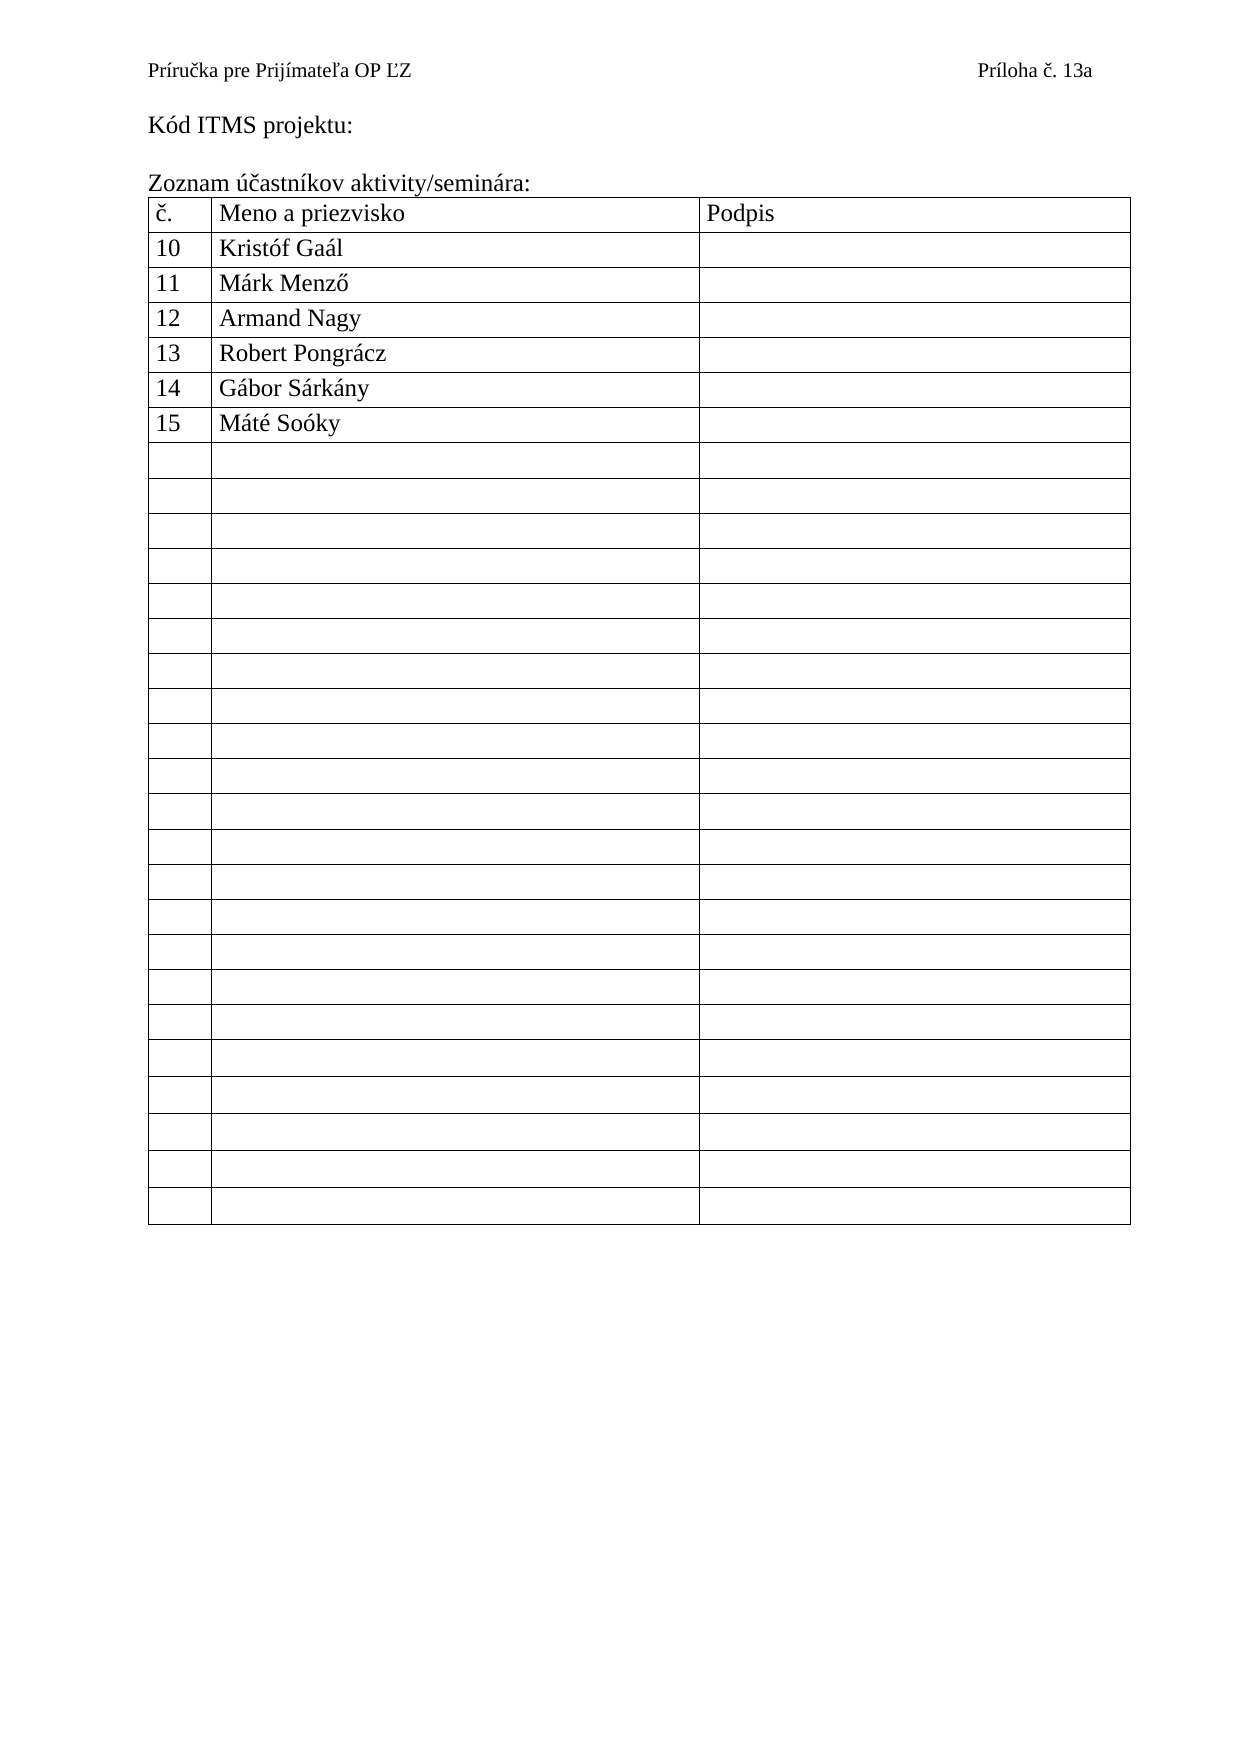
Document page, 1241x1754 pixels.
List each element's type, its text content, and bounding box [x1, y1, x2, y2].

table_cell [212, 724, 699, 758]
table_cell [700, 549, 1130, 583]
table_cell [149, 1151, 211, 1187]
table_cell [700, 619, 1130, 653]
table_cell 10 [149, 233, 211, 267]
table_cell [700, 1040, 1130, 1076]
table_cell [149, 549, 211, 583]
table_cell [212, 514, 699, 548]
table_cell 11 [149, 268, 211, 302]
table_cell [149, 794, 211, 828]
table_cell [700, 479, 1130, 512]
table_cell [212, 654, 699, 688]
table_cell Kristóf Gaál [212, 233, 699, 267]
table_cell [149, 443, 211, 477]
table_header Meno a priezvisko [212, 198, 699, 232]
table_cell [149, 654, 211, 688]
table_cell [212, 759, 699, 793]
table_cell [700, 443, 1130, 477]
table_cell [149, 970, 211, 1004]
table_cell [212, 935, 699, 969]
table_header č. [149, 198, 211, 232]
table_cell [700, 268, 1130, 302]
table_cell Máté Soóky [212, 408, 699, 442]
table_cell [149, 830, 211, 863]
table_cell [212, 584, 699, 618]
table_cell [700, 794, 1130, 828]
table_cell [149, 759, 211, 793]
table_cell [149, 619, 211, 653]
table_cell [212, 900, 699, 934]
table_cell [212, 479, 699, 512]
table_cell [149, 689, 211, 723]
table_cell [700, 1005, 1130, 1039]
table_cell [700, 865, 1130, 899]
table_cell [212, 1151, 699, 1187]
text Zoznam účastníkov aktivity/seminára: [148, 168, 1093, 197]
table_cell [700, 724, 1130, 758]
table_cell [149, 1114, 211, 1150]
text Príručka pre Prijímateľa OP ĽZ Príloha č. 13a [148, 57, 1093, 82]
table_cell [212, 865, 699, 899]
table_cell [700, 689, 1130, 723]
table_cell [149, 1005, 211, 1039]
table_cell 14 [149, 373, 211, 407]
table_cell [700, 514, 1130, 548]
table_cell Robert Pongrácz [212, 338, 699, 372]
table_cell [149, 865, 211, 899]
table_cell [149, 1040, 211, 1076]
table_cell [700, 408, 1130, 442]
table_cell [149, 724, 211, 758]
table_cell Márk Menző [212, 268, 699, 302]
table_cell Armand Nagy [212, 303, 699, 337]
table_cell [212, 619, 699, 653]
table_cell [149, 479, 211, 512]
table_cell [700, 1077, 1130, 1113]
table_cell [149, 514, 211, 548]
table_cell [700, 373, 1130, 407]
table_cell [212, 549, 699, 583]
table_cell [149, 935, 211, 969]
table_cell Gábor Sárkány [212, 373, 699, 407]
table_cell [700, 584, 1130, 618]
table_cell [149, 584, 211, 618]
table_cell [212, 1005, 699, 1039]
table_cell [700, 970, 1130, 1004]
table_cell [212, 689, 699, 723]
table_cell [149, 1188, 211, 1224]
table_cell [212, 1114, 699, 1150]
table_cell [212, 830, 699, 863]
table_cell [149, 1077, 211, 1113]
table_cell [212, 1077, 699, 1113]
table_cell [700, 1188, 1130, 1224]
table_cell [700, 1114, 1130, 1150]
table_cell [700, 654, 1130, 688]
table_cell [212, 794, 699, 828]
table_cell [212, 443, 699, 477]
table_cell [149, 900, 211, 934]
table_cell [700, 338, 1130, 372]
text Kód ITMS projektu: [148, 110, 1093, 139]
table_cell [700, 830, 1130, 863]
table_cell [212, 1040, 699, 1076]
table_cell [700, 1151, 1130, 1187]
table_cell [700, 233, 1130, 267]
table_cell [700, 303, 1130, 337]
table_cell [700, 935, 1130, 969]
table_cell [212, 1188, 699, 1224]
table_cell [700, 759, 1130, 793]
table_cell [700, 900, 1130, 934]
table_header Podpis [700, 198, 1130, 232]
table_cell 15 [149, 408, 211, 442]
table_cell 13 [149, 338, 211, 372]
table_cell [212, 970, 699, 1004]
table_cell 12 [149, 303, 211, 337]
